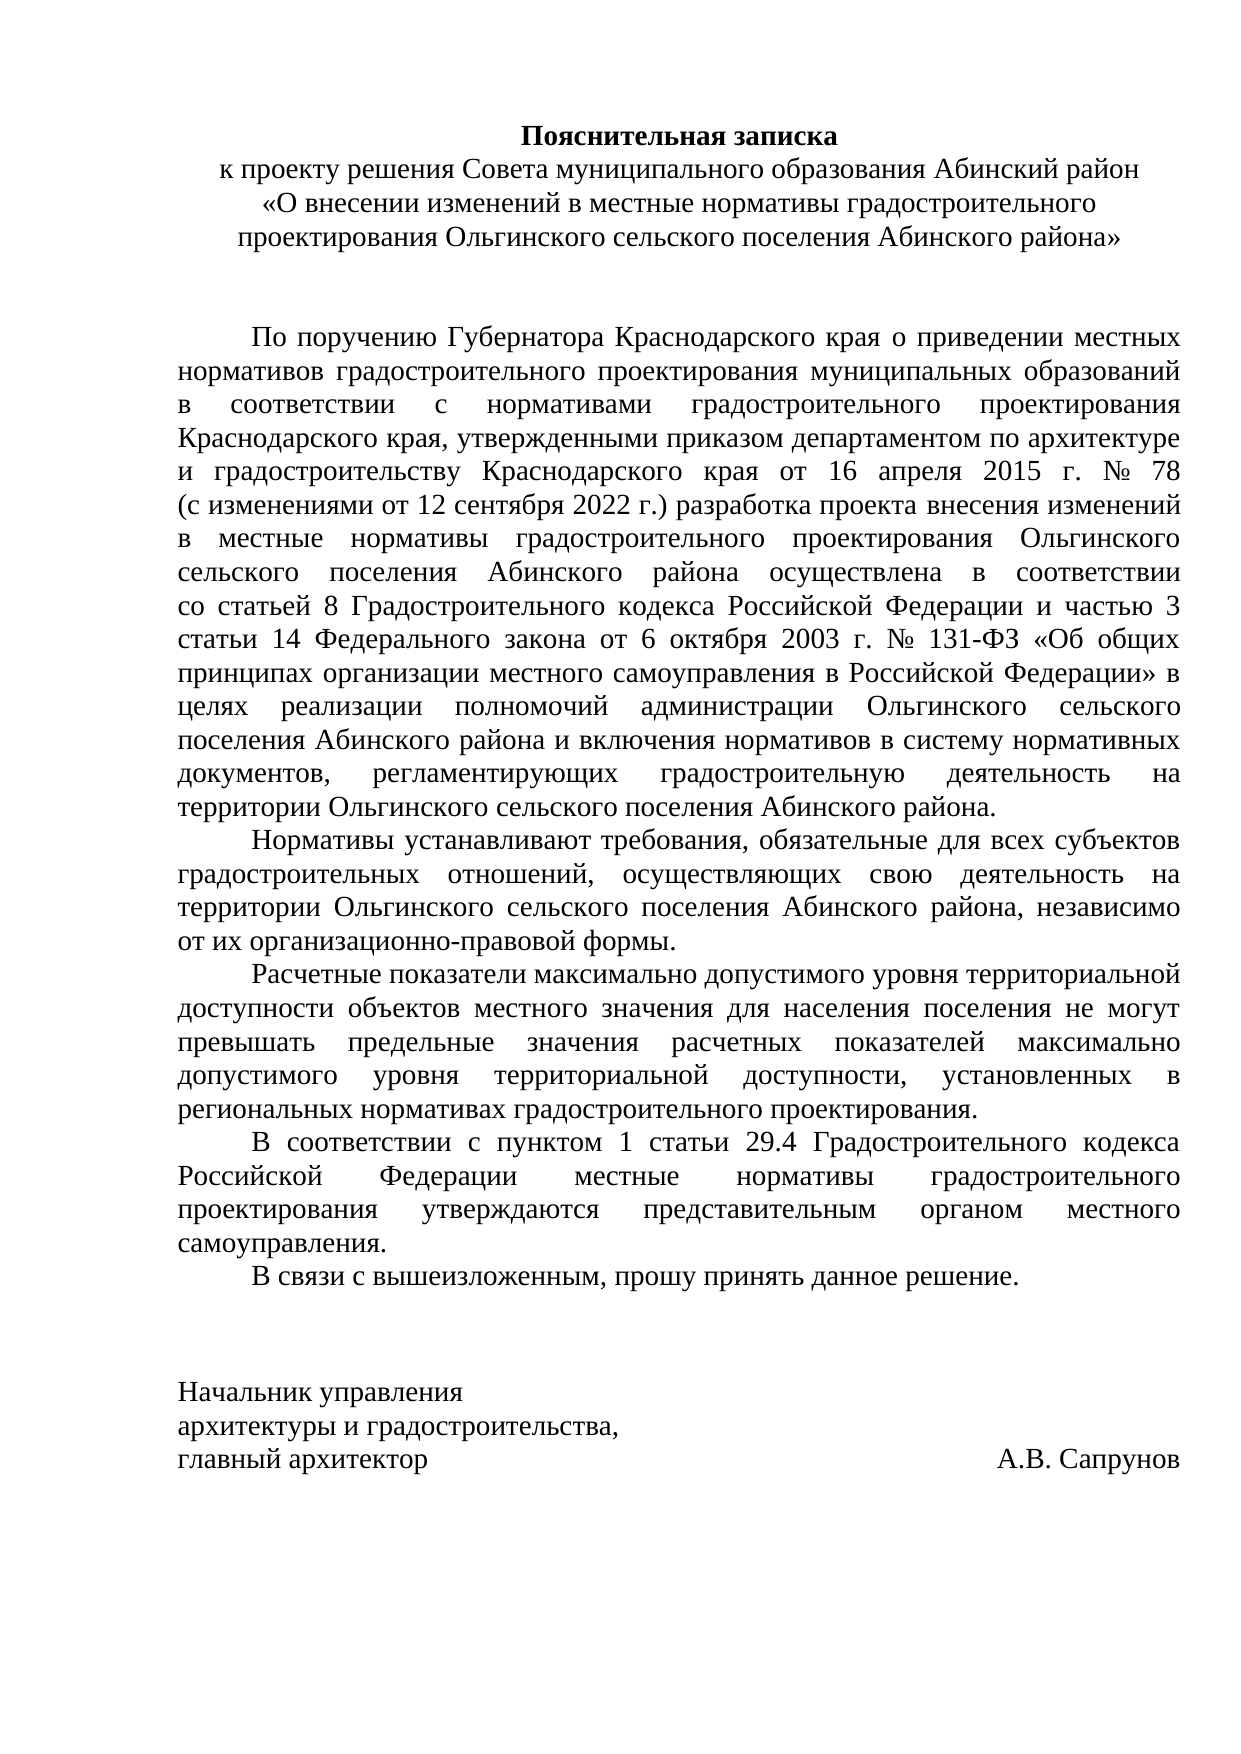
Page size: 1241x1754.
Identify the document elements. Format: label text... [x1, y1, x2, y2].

text В связи с вышеизложенным, прошу принять данное решение. [177, 1258, 1181, 1292]
text Расчетные показатели максимально допустимого уровня территориальной доступности объектов местного значения для населения поселения не могут превышать предельные значения расчетных показателей максимально допустимого уровня территориальной доступности, установленных в региональных нормативах градостроительного проектирования. [177, 957, 1181, 1124]
text Нормативы устанавливают требования, обязательные для всех субъектов градостроительных отношений, осуществляющих свою деятельность на территории Ольгинского сельского поселения Абинского района, независимо от их организационно-правовой формы. [177, 822, 1181, 957]
text В соответствии с пунктом 1 статьи 29.4 Градостроительного кодекса Российской Федерации местные нормативы градостроительного проектирования утверждаются представительным органом местного самоуправления. [177, 1124, 1181, 1258]
text к проекту решения Совета муниципального образования Абинский район [177, 152, 1181, 185]
text главный архитектор А.В. Сапрунов [177, 1441, 1181, 1475]
subtitle «О внесении изменений в местные нормативы градостроительного проектирования Ольгинского сельского поселения Абинского района» [177, 185, 1181, 252]
text архитектуры и градостроительства, [177, 1408, 1181, 1441]
subtitle По поручению Губернатора Краснодарского края о приведении местных нормативов градостроительного проектирования муниципальных образований в соответствии с нормативами градостроительного проектирования Краснодарского края, утвержденными приказом департаментом по архитектуре и градостроительству Краснодарского края от 16 апреля 2015 г. № 78 (с изменениями от 12 сентября 2022 г.) разработка проекта внесения изменений в местные нормативы градостроительного проектирования Ольгинского сельского поселения Абинского района осуществлена в соответствии со статьей 8 Градостроительного кодекса Российской Федерации и частью 3 статьи 14 Федерального закона от 6 октября 2003 г. № 131-ФЗ «Об общих принципах организации местного самоуправления в Российской Федерации» в целях реализации полномочий администрации Ольгинского сельского поселения Абинского района и включения нормативов в систему нормативных документов, регламентирующих градостроительную деятельность на территории Ольгинского сельского поселения Абинского района. [177, 319, 1181, 822]
text Пояснительная записка [177, 118, 1181, 152]
text Начальник управления [177, 1374, 1181, 1408]
